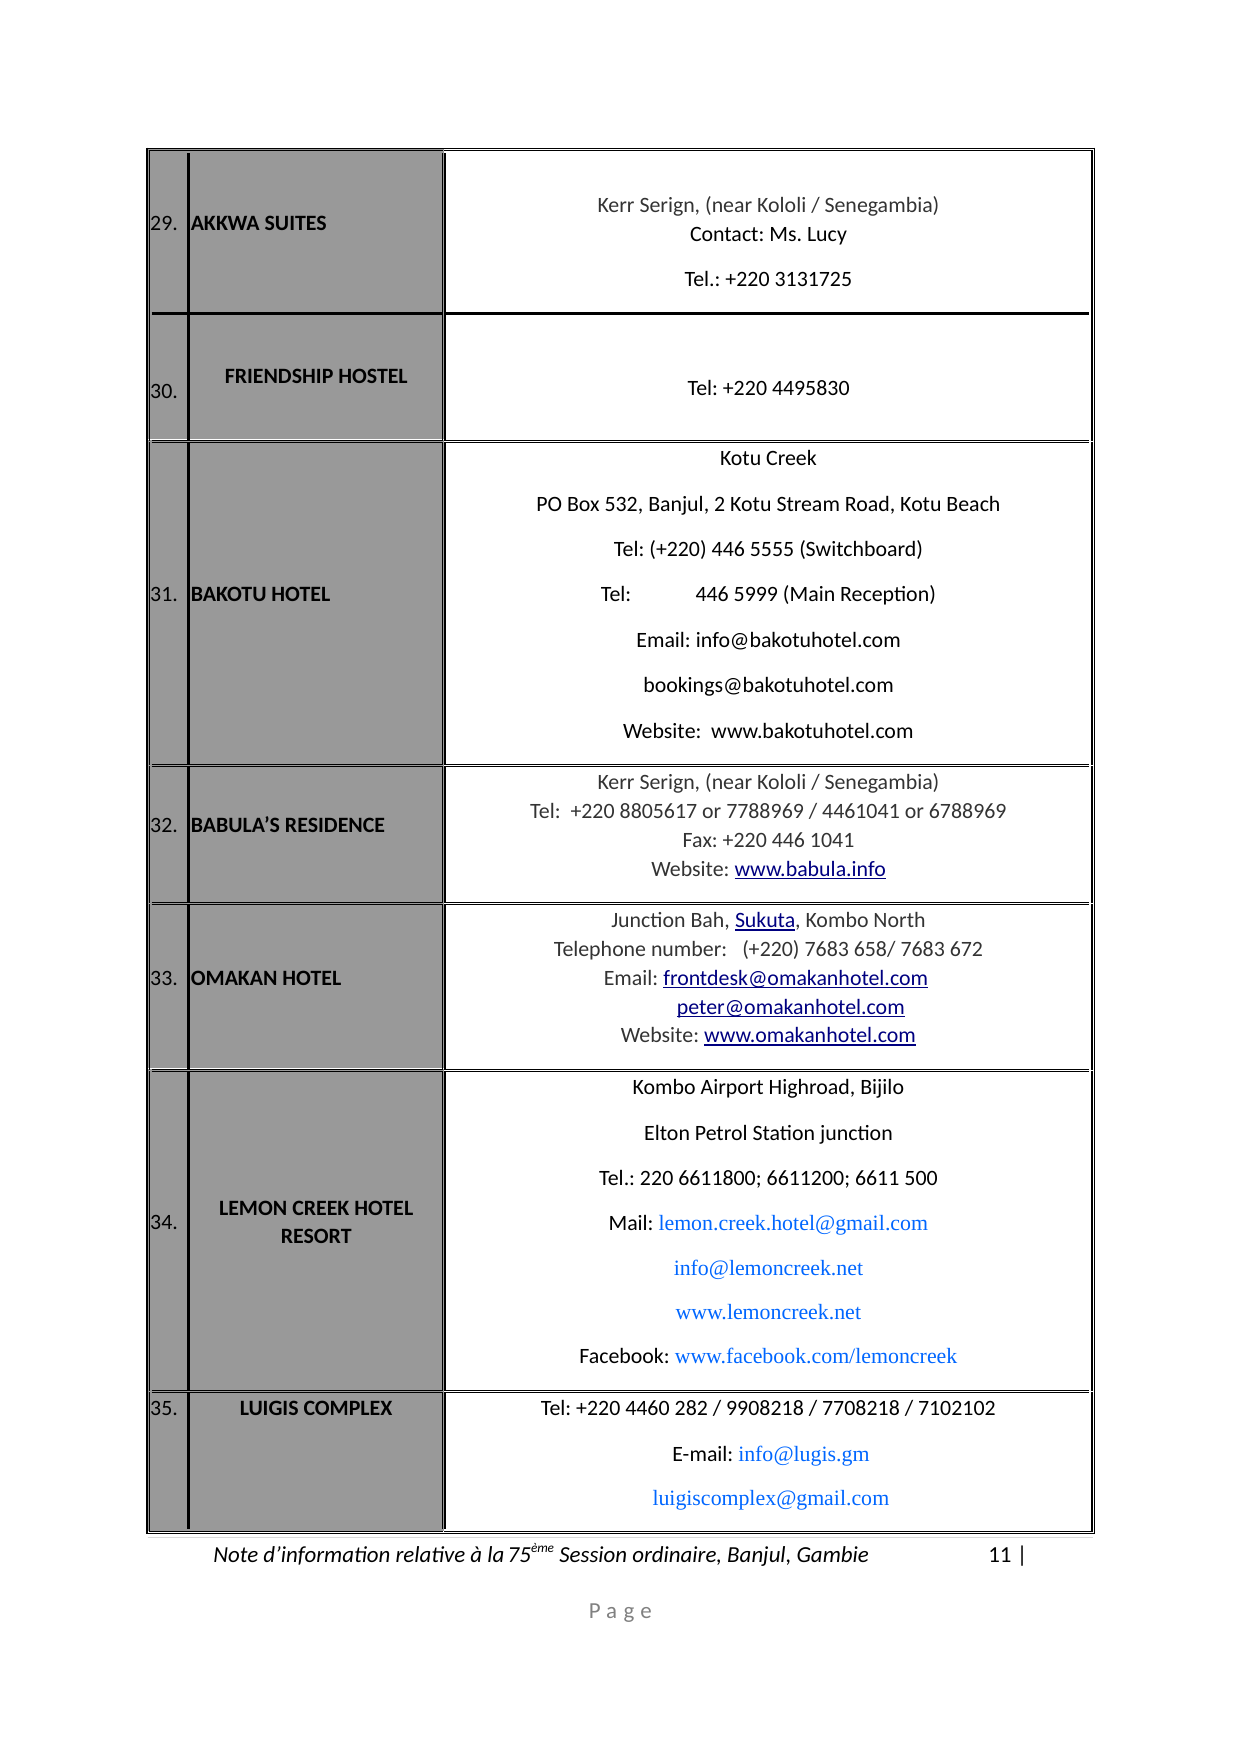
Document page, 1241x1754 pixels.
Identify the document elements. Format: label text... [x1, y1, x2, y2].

table_cell Kerr Serign, (near Kololi / Senegambia) Tel: +220 8805617 or 7788969 / 4461041 or 6788969 Fax: +220 446 1041 Website: www.babula.info [444, 764, 1093, 902]
table_cell 33. [148, 902, 188, 1068]
table_cell Kotu Creek PO Box 532, Banjul, 2 Kotu Stream Road, Kotu Beach Tel: (+220) 446 5555 (Switchboard) Tel: 446 5999 (Main Reception) Email: info@bakotuhotel.com bookings@bakotuhotel.com Website: www.bakotuhotel.com [446, 440, 1092, 764]
table_cell LEMON CREEK HOTEL RESORT [190, 1072, 442, 1390]
table_cell 30. [150, 312, 187, 439]
table_cell 29. [150, 151, 188, 312]
table_cell Kerr Serign, (near Kololi / Senegambia) Contact: Ms. Lucy Tel.: +220 3131725 [444, 151, 1091, 312]
table_cell 31. [150, 440, 187, 764]
table_cell BAKOTU HOTEL [190, 443, 442, 764]
table_cell FRIENDSHIP HOSTEL [190, 315, 442, 439]
table_cell OMAKAN HOTEL [190, 905, 442, 1068]
table_cell 34. [150, 1069, 187, 1390]
table_cell Kombo Airport Highroad, Bijilo Elton Petrol Station junction Tel.: 220 6611800; 6611200; 6611 500 Mail: lemon.creek.hotel@gmail.com info@lemoncreek.net www.lemoncreek.net Facebook: www.facebook.com/lemoncreek [446, 1069, 1092, 1390]
table_cell Junction Bah, Sukuta, Kombo North Telephone number: (+220) 7683 658/ 7683 672 Email: frontdesk@omakanhotel.com peter@omakanhotel.com Website: www.omakanhotel.com [444, 902, 1093, 1068]
table_cell BABULA’S RESIDENCE [190, 767, 442, 902]
table_cell Tel: +220 4495830 [446, 312, 1091, 439]
table_cell 35. [148, 1390, 188, 1531]
table_cell AKKWA SUITES [188, 149, 444, 312]
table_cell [444, 1390, 1093, 1531]
table_cell 32. [148, 764, 188, 902]
table_cell LUIGIS COMPLEX [188, 1390, 444, 1531]
